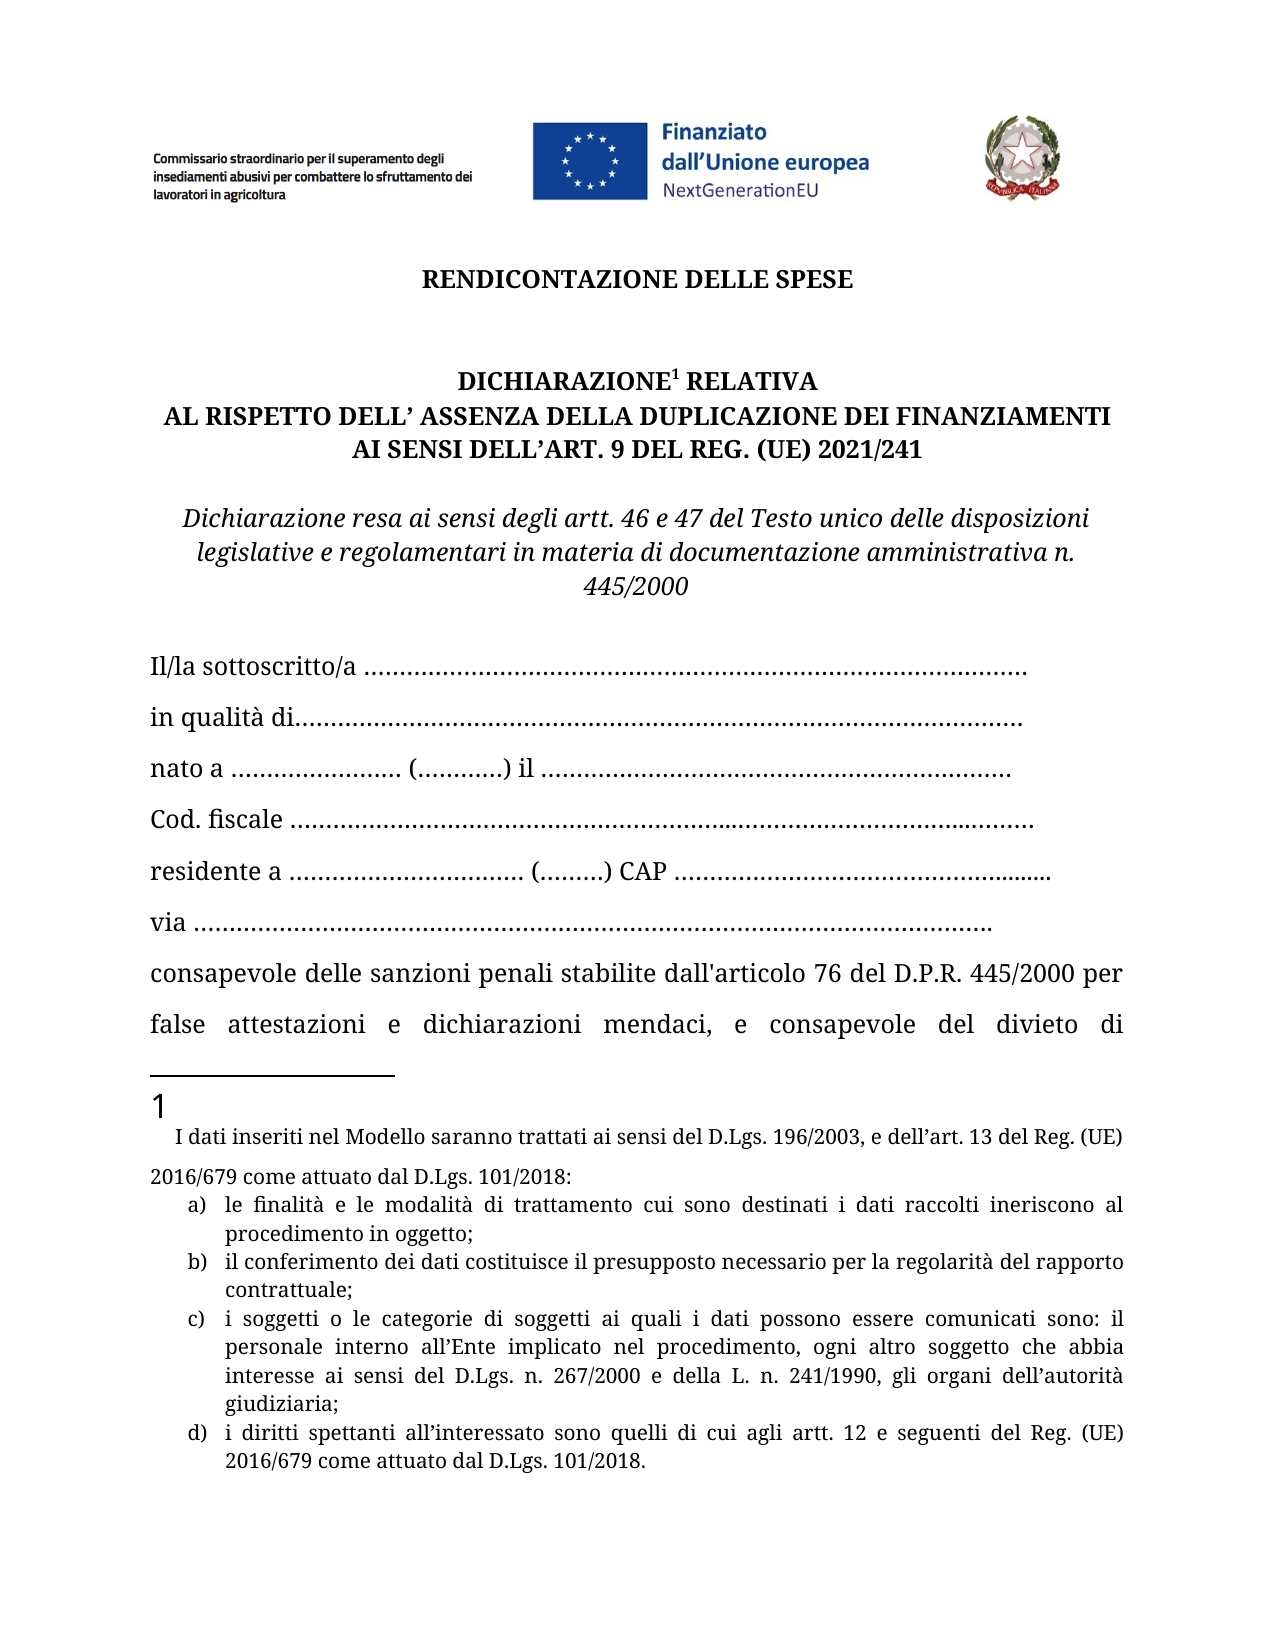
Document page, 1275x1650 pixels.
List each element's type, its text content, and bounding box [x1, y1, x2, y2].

text RENDICONTAZIONE DELLE SPESE [150, 262, 1125, 296]
text consapevole delle sanzioni penali stabilite dall'articolo 76 del D.P.R. 445/2000 per false attestazioni e dichiarazioni mendaci, e consapevole del divieto di duplicazione dei finanziamenti, così come definito dall’art. 9 del Reg. (UE) 2021/241, dagli Accordi di Finanziamento ITA/CE e dalle Note/Circolari/Linee Guida in materia adottate dalla Commissione europea e dalla Ragioneria Generale dello Stato – Ispettorato Generale per il PNRR, in relazione al progetto…………...…………………………….……………….…… CUP…………………………………………………………ammesso a finanziamento sul PNRR, [150, 955, 1125, 1040]
text in qualità di………………………………………………………………………………………… [150, 700, 1125, 734]
text nato a …………………… (…………) il ………………………………………………………… [150, 751, 1125, 785]
picture [150, 150, 476, 209]
text residente a …………………………… (………) CAP ………………………………………......... [150, 853, 1125, 887]
text AI SENSI DELL’ART. 9 DEL REG. (UE) 2021/241 [150, 432, 1125, 466]
picture [521, 113, 888, 210]
text Dichiarazione resa ai sensi degli artt. 46 e 47 del Testo unico delle disposizioni legislative e regolamentari in materia di documentazione amministrativa n. 445/2000 [150, 500, 1125, 602]
text DICHIARAZIONE RELATIVA [150, 364, 1125, 398]
text Cod. fiscale ……………………………………………………...…………………………...……… [150, 802, 1125, 836]
text Il/la sottoscritto/a ………………………………………………………………………………… [150, 649, 1125, 683]
text via …………………………………………………………………………………………………. [150, 904, 1125, 938]
text AL RISPETTO DELL’ ASSENZA DELLA DUPLICAZIONE DEI FINANZIAMENTI [150, 398, 1125, 432]
picture [977, 100, 1072, 249]
